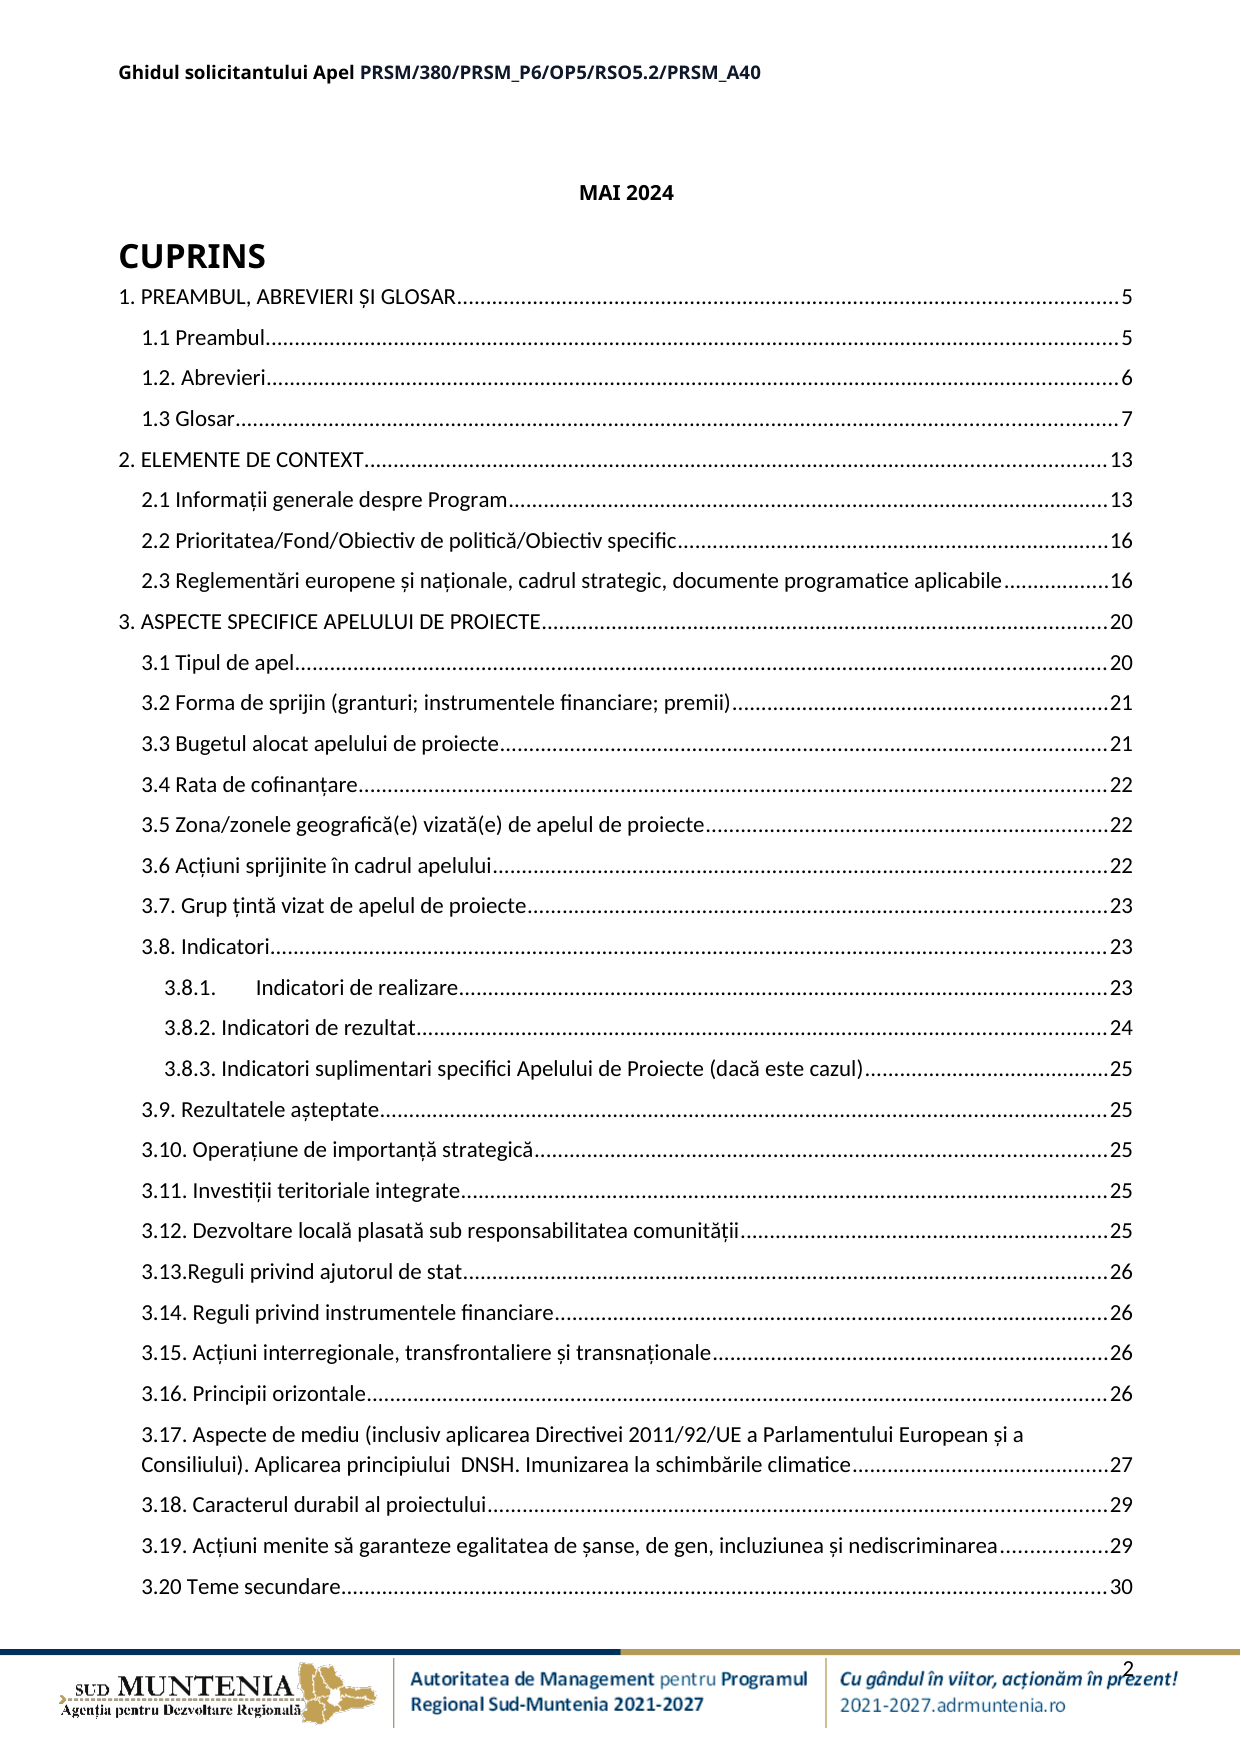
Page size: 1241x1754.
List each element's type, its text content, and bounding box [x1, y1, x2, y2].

text MAI 2024 [118, 178, 1134, 206]
picture [0, 1649, 1241, 1729]
